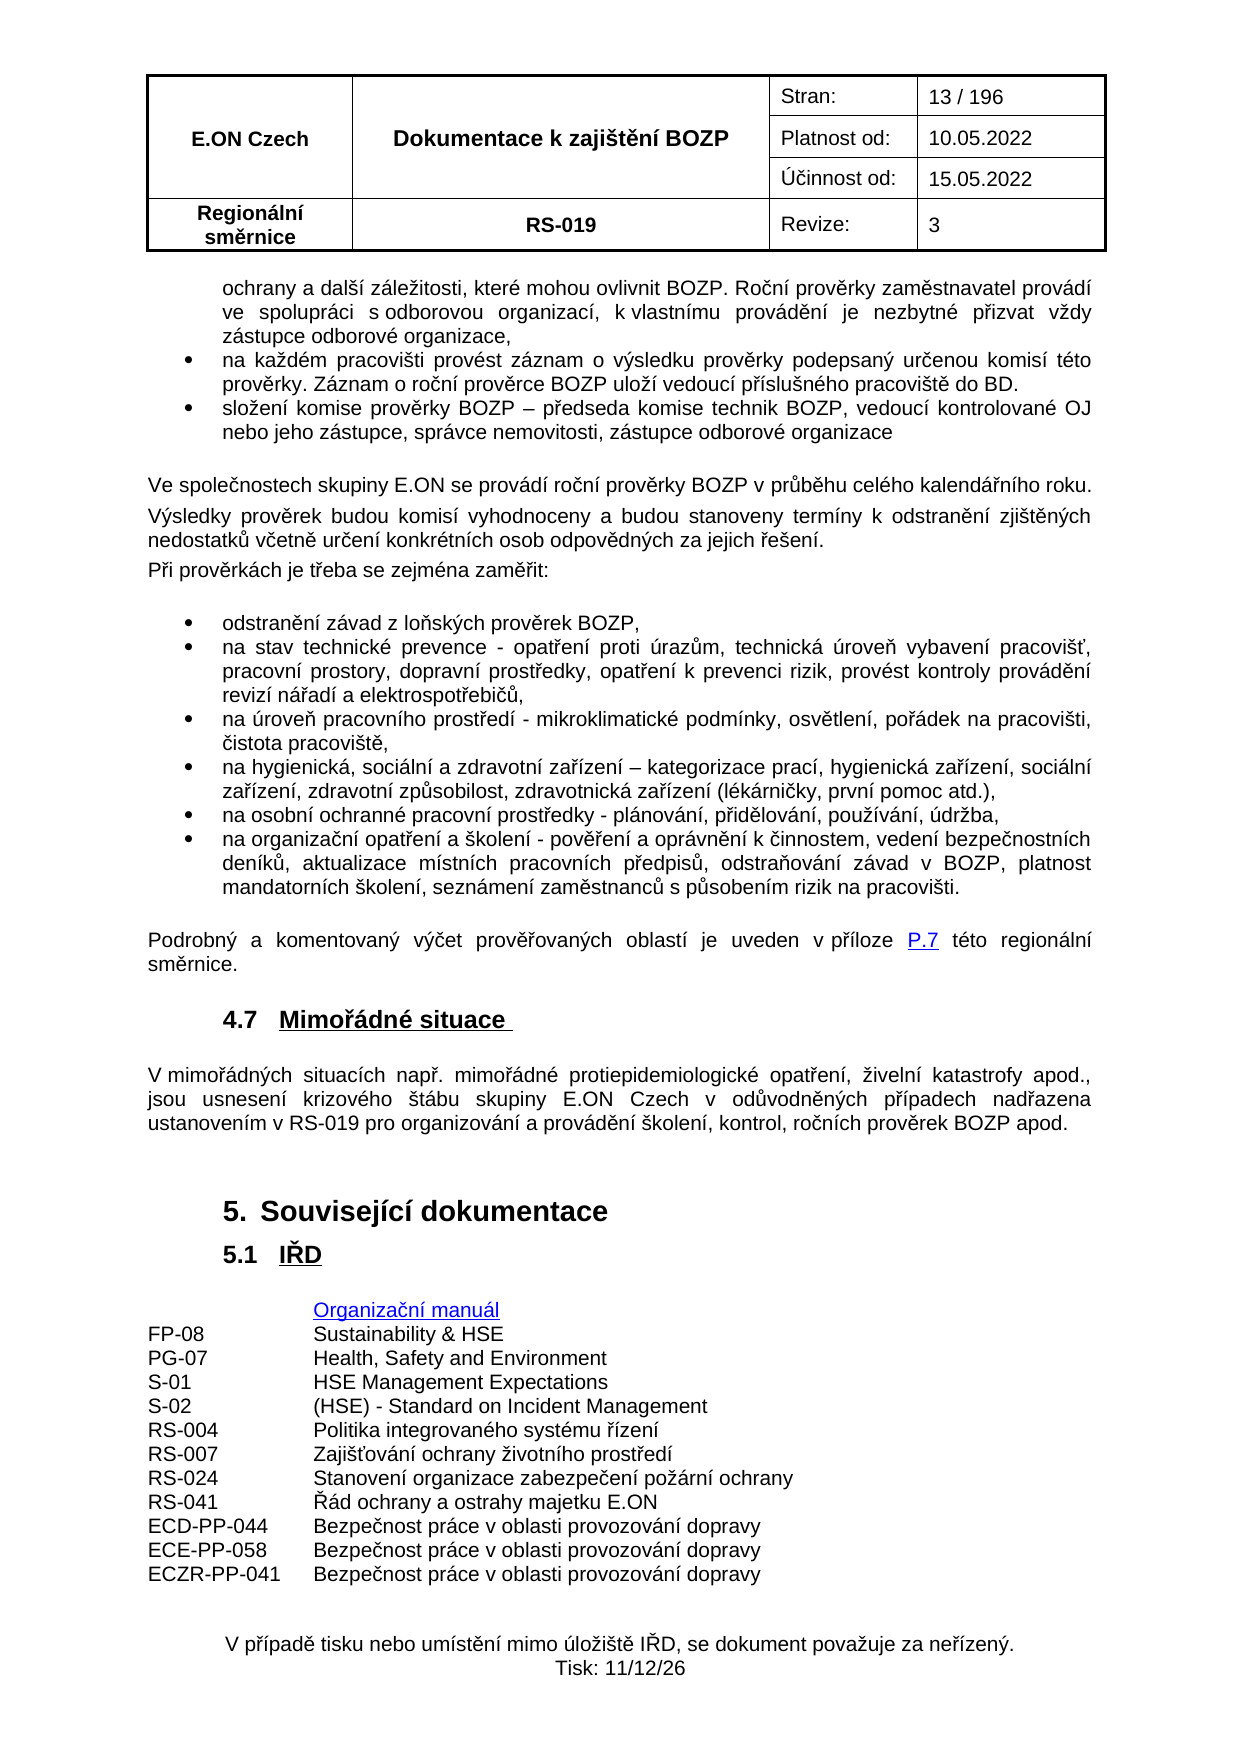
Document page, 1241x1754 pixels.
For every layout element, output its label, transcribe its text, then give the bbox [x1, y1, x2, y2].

text RS-004 Politika integrovaného systému řízení [148, 1418, 1092, 1442]
text ECD-PP-044 Bezpečnost práce v oblasti provozování dopravy [148, 1514, 1092, 1538]
text Při prověrkách je třeba se zejména zaměřit: [148, 558, 1092, 582]
text ECE-PP-058 Bezpečnost práce v oblasti provozování dopravy [148, 1538, 1092, 1562]
text PG-07 Health, Safety and Environment [148, 1346, 1092, 1370]
text RS-024 Stanovení organizace zabezpečení požární ochrany [148, 1466, 1092, 1490]
text Ve společnostech skupiny E.ON se provádí roční prověrky BOZP v průběhu celého kalendářního roku. [148, 473, 1092, 497]
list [185, 276, 1092, 348]
list na osobní ochranné pracovní prostředky - plánování, přidělování, používání, údržba, [185, 803, 1092, 827]
text Organizační manuál [148, 1298, 1092, 1322]
list na úroveň pracovního prostředí - mikroklimatické podmínky, osvětlení, pořádek na pracovišti, čistota pracoviště, [185, 707, 1092, 755]
list na hygienická, sociální a zdravotní zařízení – kategorizace prací, hygienická zařízení, sociální zařízení, zdravotní způsobilost, zdravotnická zařízení (lékárničky, první pomoc atd.), [185, 755, 1092, 803]
list na stav technické prevence - opatření proti úrazům, technická úroveň vybavení pracovišť, pracovní prostory, dopravní prostředky, opatření k prevenci rizik, provést kontroly provádění revizí nářadí a elektrospotřebičů, [185, 635, 1092, 707]
text RS-007 Zajišťování ochrany životního prostředí [148, 1442, 1092, 1466]
text S-01 HSE Management Expectations [148, 1370, 1092, 1394]
text S-02 (HSE) - Standard on Incident Management [148, 1394, 1092, 1418]
text Výsledky prověrek budou komisí vyhodnoceny a budou stanoveny termíny k odstranění zjištěných nedostatků včetně určení konkrétních osob odpovědných za jejich řešení. [148, 503, 1092, 551]
text FP-08 Sustainability & HSE [148, 1322, 1092, 1346]
subtitle IŘD [223, 1240, 1092, 1269]
text RS-041 Řád ochrany a ostrahy majetku E.ON [148, 1490, 1092, 1514]
text ECZR-PP-041 Bezpečnost práce v oblasti provozování dopravy [148, 1562, 1092, 1586]
subtitle Související dokumentace [223, 1194, 1092, 1228]
list odstranění závad z loňských prověrek BOZP, [185, 611, 1092, 635]
list na organizační opatření a školení - pověření a oprávnění k činnostem, vedení bezpečnostních deníků, aktualizace místních pracovních předpisů, odstraňování závad v BOZP, platnost mandatorních školení, seznámení zaměstnanců s působením rizik na pracovišti. [185, 827, 1092, 899]
list na každém pracovišti provést záznam o výsledku prověrky podepsaný určenou komisí této prověrky. Záznam o roční prověrce BOZP uloží vedoucí příslušného pracoviště do BD. [185, 348, 1092, 396]
text V mimořádných situacích např. mimořádné protiepidemiologické opatření, živelní katastrofy apod., jsou usnesení krizového štábu skupiny E.ON Czech v odůvodněných případech nadřazena ustanovením v RS-019 pro organizování a provádění školení, kontrol, ročních prověrek BOZP apod. [148, 1063, 1092, 1135]
text Podrobný a komentovaný výčet prověřovaných oblastí je uveden v příloze P.7 této regionální směrnice. [148, 928, 1092, 976]
subtitle Mimořádné situace [223, 1005, 1092, 1034]
list složení komise prověrky BOZP – předseda komise technik BOZP, vedoucí kontrolované OJ nebo jeho zástupce, správce nemovitosti, zástupce odborové organizace [185, 396, 1092, 444]
